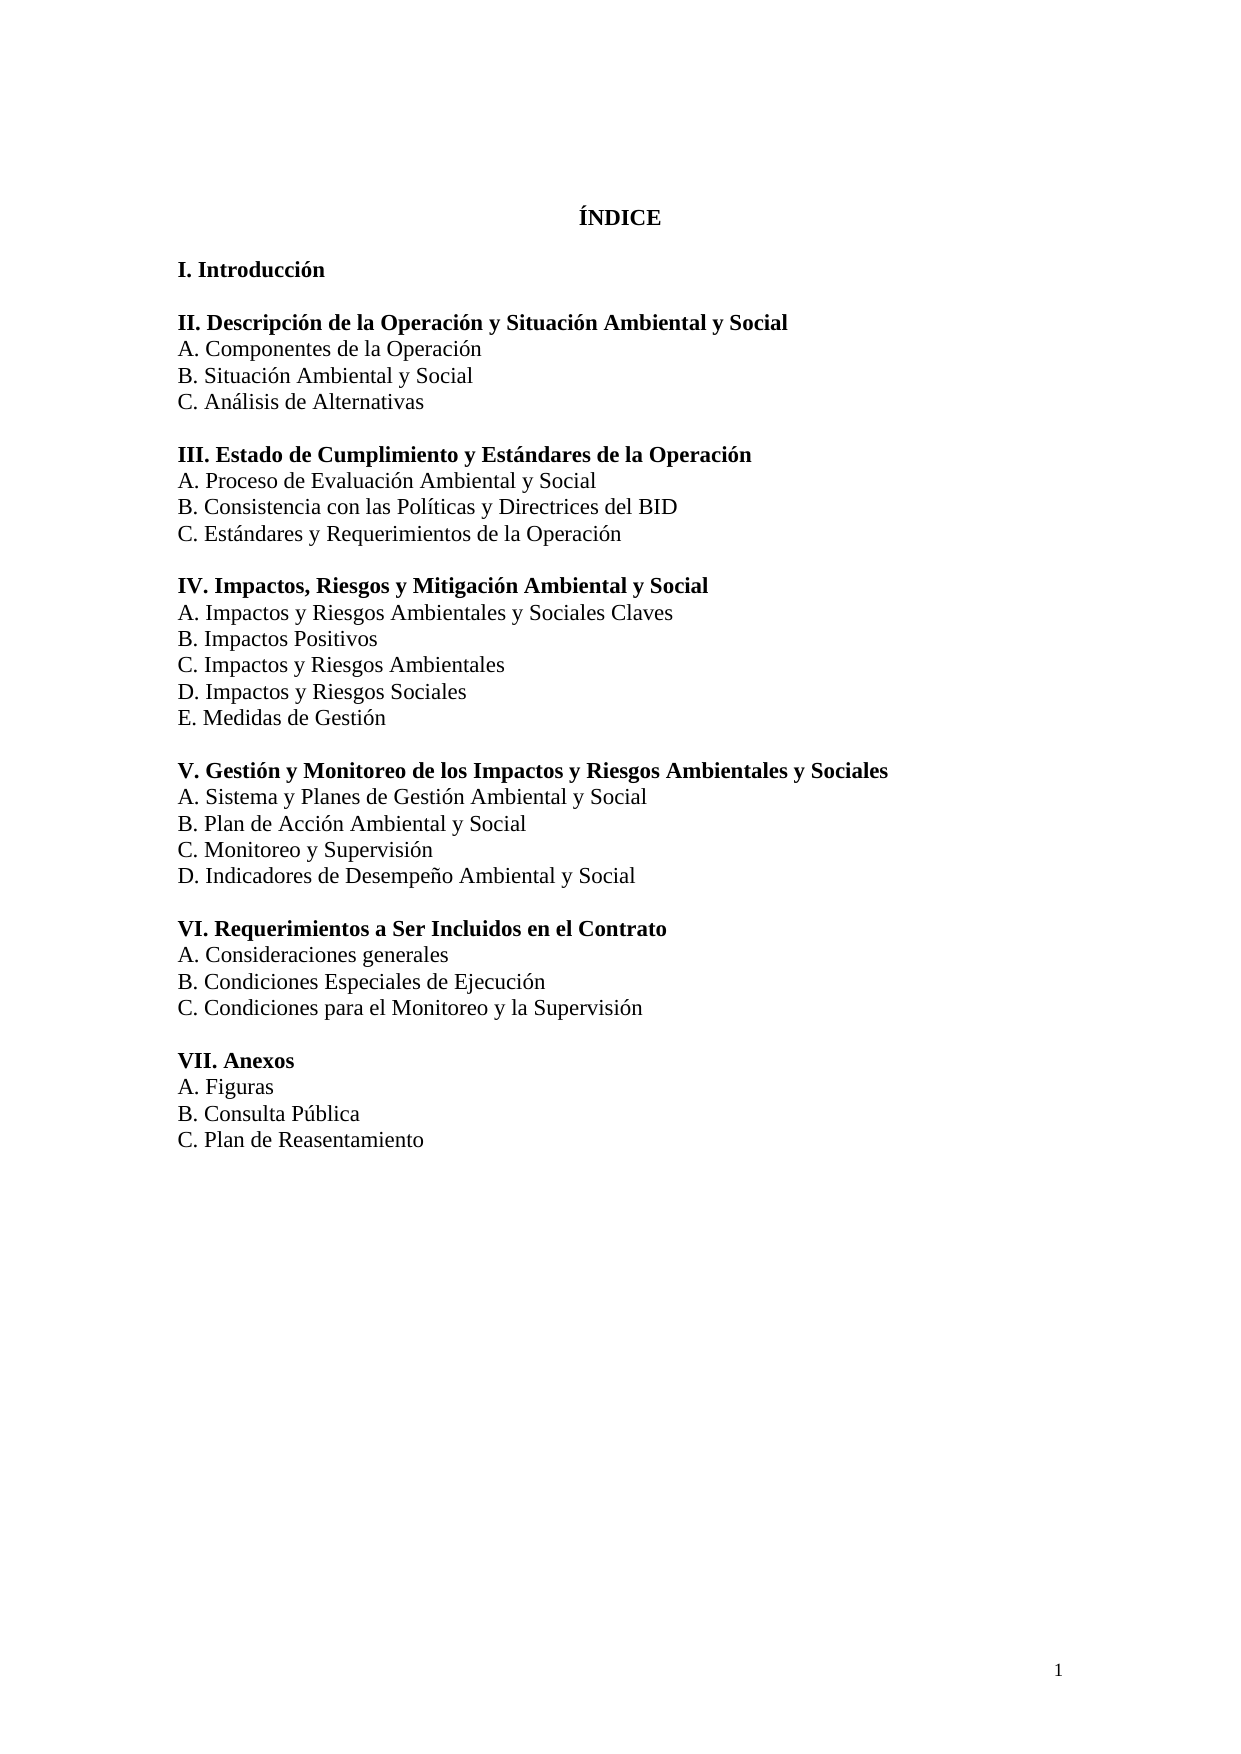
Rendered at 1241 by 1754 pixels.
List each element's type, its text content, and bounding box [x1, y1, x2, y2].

text E. Medidas de Gestión [177, 704, 1063, 731]
text B. Consistencia con las Políticas y Directrices del BID [177, 493, 1063, 520]
text C. Análisis de Alternativas [177, 388, 1063, 414]
text D. Indicadores de Desempeño Ambiental y Social [177, 862, 1063, 889]
text A. Componentes de la Operación [177, 335, 1063, 362]
text C. Condiciones para el Monitoreo y la Supervisión [177, 994, 1063, 1021]
text A. Sistema y Planes de Gestión Ambiental y Social [177, 783, 1063, 810]
text II. Descripción de la Operación y Situación Ambiental y Social [177, 309, 1063, 335]
text A. Impactos y Riesgos Ambientales y Sociales Claves [177, 599, 1063, 625]
text ÍNDICE [177, 203, 1063, 230]
text VII. Anexos [177, 1047, 1063, 1073]
text IV. Impactos, Riesgos y Mitigación Ambiental y Social [177, 572, 1063, 599]
text B. Impactos Positivos [177, 625, 1063, 652]
text III. Estado de Cumplimiento y Estándares de la Operación [177, 441, 1063, 467]
text A. Proceso de Evaluación Ambiental y Social [177, 467, 1063, 493]
text D. Impactos y Riesgos Sociales [177, 678, 1063, 704]
text VI. Requerimientos a Ser Incluidos en el Contrato [177, 915, 1063, 941]
text B. Plan de Acción Ambiental y Social [177, 810, 1063, 836]
text B. Consulta Pública [177, 1099, 1063, 1126]
text C. Estándares y Requerimientos de la Operación [177, 520, 1063, 546]
text C. Impactos y Riesgos Ambientales [177, 652, 1063, 678]
text C. Monitoreo y Supervisión [177, 836, 1063, 862]
text C. Plan de Reasentamiento [177, 1126, 1063, 1152]
text B. Situación Ambiental y Social [177, 362, 1063, 388]
text I. Introducción [177, 256, 1063, 283]
text V. Gestión y Monitoreo de los Impactos y Riesgos Ambientales y Sociales [177, 757, 1063, 783]
text A. Consideraciones generales [177, 941, 1063, 968]
text A. Figuras [177, 1073, 1063, 1099]
text B. Condiciones Especiales de Ejecución [177, 968, 1063, 994]
